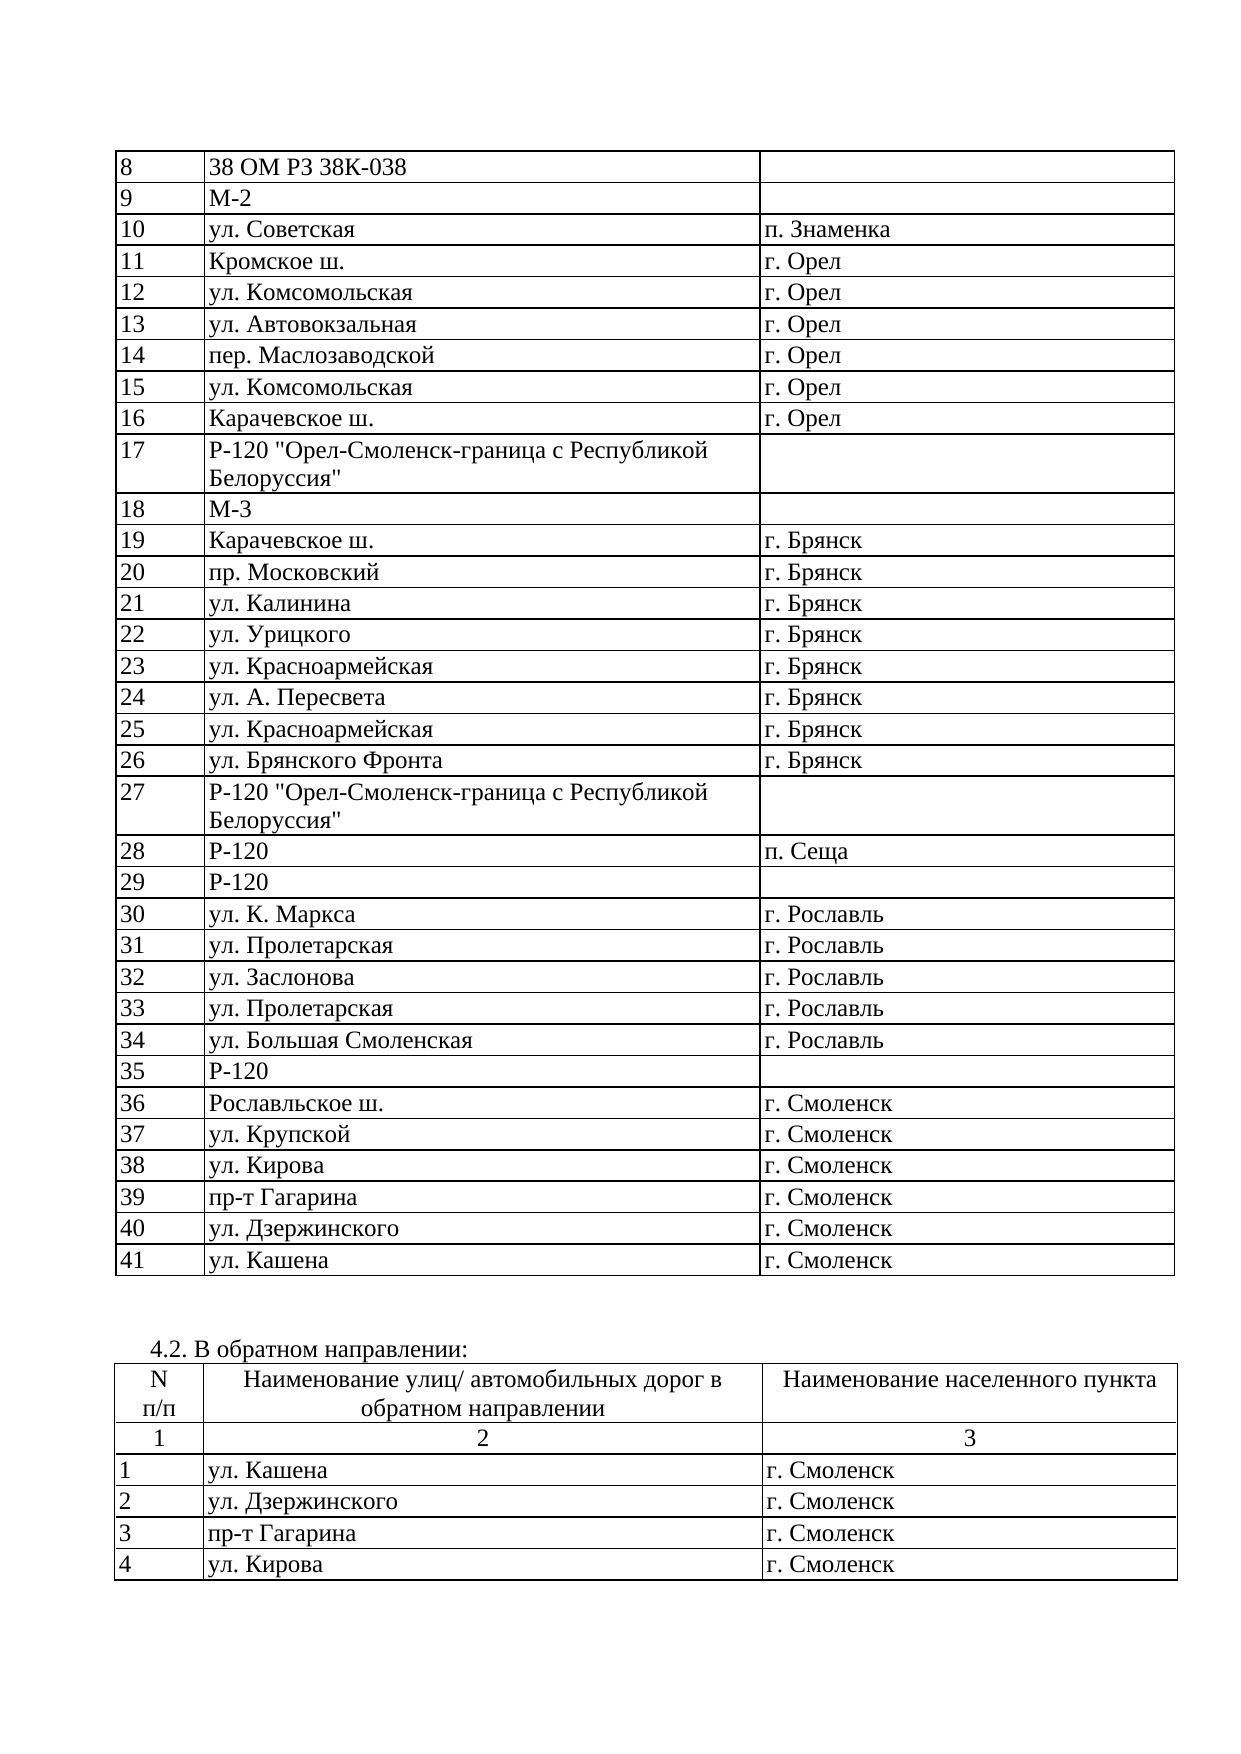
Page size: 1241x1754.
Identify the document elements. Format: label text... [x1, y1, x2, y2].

table_cell ул. Дзержинского [204, 1486, 762, 1516]
table_cell Р-120 "Орел-Смоленск-граница с Республикой Белоруссия" [205, 777, 759, 834]
table_cell г. Рославль [761, 899, 1174, 929]
table_cell г. Смоленск [761, 1213, 1174, 1243]
table_cell 41 [117, 1245, 204, 1275]
table_cell ул. Пролетарская [205, 993, 759, 1023]
table_cell ул. Кирова [205, 1151, 759, 1180]
table_cell г. Смоленск [761, 1119, 1174, 1149]
table_cell 25 [117, 714, 204, 744]
table_cell ул. Дзержинского [205, 1213, 759, 1243]
table_cell 20 [117, 557, 204, 587]
table_cell 37 [117, 1119, 204, 1149]
table_cell п. Сеща [761, 836, 1174, 866]
table_cell п. Знаменка [761, 215, 1174, 244]
table_cell 3 [763, 1422, 1177, 1453]
table_cell ул. Брянского Фронта [205, 746, 759, 775]
table_cell 32 [117, 962, 204, 992]
table_cell 35 [117, 1056, 204, 1086]
table_cell ул. Автовокзальная [205, 309, 759, 339]
table_cell 10 [117, 215, 204, 244]
table_cell Карачевское ш. [205, 403, 759, 433]
table_cell 33 [117, 993, 204, 1023]
table_cell Р-120 [205, 1056, 759, 1086]
table_cell ул. Калинина [205, 588, 759, 618]
table_cell [761, 1056, 1174, 1086]
table_cell 1 [115, 1454, 203, 1484]
table_cell 34 [117, 1025, 204, 1054]
table_cell г. Орел [761, 403, 1174, 433]
table_cell г. Брянск [761, 714, 1174, 744]
table_header Наименование улиц/ автомобильных дорог в обратном направлении [204, 1364, 762, 1422]
table_cell г. Орел [761, 309, 1174, 339]
table_cell 19 [117, 525, 204, 555]
table_cell ул. Советская [205, 215, 759, 244]
table_cell 11 [117, 246, 204, 276]
table_cell Рославльское ш. [205, 1088, 759, 1117]
table_cell [761, 183, 1174, 213]
table_cell г. Брянск [761, 651, 1174, 681]
table_cell г. Орел [761, 246, 1174, 276]
table_cell [761, 777, 1174, 834]
table_cell 21 [117, 588, 204, 618]
table_cell г. Смоленск [761, 1245, 1174, 1275]
table_cell 8 [117, 152, 204, 181]
table_cell 17 [117, 435, 204, 492]
table_cell пр. Московский [205, 557, 759, 587]
table_cell Карачевское ш. [205, 525, 759, 555]
table_cell [761, 867, 1174, 897]
table_cell 40 [117, 1213, 204, 1243]
table_cell г. Смоленск [761, 1182, 1174, 1212]
table_cell 38 ОМ РЗ 38К-038 [205, 152, 759, 181]
table_cell г. Смоленск [763, 1453, 1177, 1484]
table_cell 13 [117, 309, 204, 339]
table_cell пр-т Гагарина [204, 1518, 762, 1547]
table_cell г. Брянск [761, 525, 1174, 555]
table_cell М-2 [205, 183, 759, 213]
table_cell 1 [115, 1423, 203, 1453]
table_cell М-3 [205, 494, 759, 524]
table_cell ул. Комсомольская [205, 277, 759, 307]
table_cell 27 [117, 777, 204, 834]
table_cell 23 [117, 651, 204, 681]
table_cell 31 [117, 930, 204, 960]
table_cell г. Смоленск [761, 1088, 1174, 1117]
table_cell Р-120 "Орел-Смоленск-граница с Республикой Белоруссия" [205, 435, 759, 492]
table_cell г. Орел [761, 277, 1174, 307]
table_cell г. Смоленск [763, 1516, 1177, 1547]
table_cell 38 [117, 1151, 204, 1180]
table_cell 3 [115, 1517, 203, 1547]
table_cell 36 [117, 1088, 204, 1117]
table_cell [761, 435, 1174, 492]
table_cell пр-т Гагарина [205, 1182, 759, 1212]
table_cell 12 [117, 277, 204, 307]
table_cell ул. Пролетарская [205, 930, 759, 960]
table_cell ул. Красноармейская [205, 714, 759, 744]
table_cell 4 [115, 1549, 203, 1579]
table_cell 16 [117, 403, 204, 433]
table_cell 29 [117, 867, 204, 897]
table_cell 28 [117, 836, 204, 866]
table_cell 22 [117, 620, 204, 649]
table_cell 30 [117, 899, 204, 929]
table_cell 15 [117, 372, 204, 402]
table_cell 39 [117, 1182, 204, 1212]
table_cell ул. Комсомольская [205, 372, 759, 402]
table_cell г. Брянск [761, 683, 1174, 712]
table_cell г. Смоленск [763, 1548, 1177, 1579]
table_cell г. Рославль [761, 993, 1174, 1023]
table_cell г. Рославль [761, 962, 1174, 992]
table_cell г. Брянск [761, 588, 1174, 618]
table_cell ул. Красноармейская [205, 651, 759, 681]
table_cell 24 [117, 683, 204, 712]
table_cell 18 [117, 494, 204, 524]
table_cell г. Смоленск [761, 1151, 1174, 1180]
table_cell [761, 494, 1174, 524]
table_cell [761, 152, 1174, 181]
table_cell г. Рославль [761, 1025, 1174, 1054]
table_cell ул. Кирова [204, 1549, 762, 1579]
table_cell г. Рославль [761, 930, 1174, 960]
table_cell ул. Заслонова [205, 962, 759, 992]
table_cell Р-120 [205, 836, 759, 866]
table_cell ул. Кашена [205, 1245, 759, 1275]
table_header Наименование населенного пункта [763, 1364, 1177, 1422]
table_cell г. Брянск [761, 620, 1174, 649]
table_cell Р-120 [205, 867, 759, 897]
table_cell г. Брянск [761, 746, 1174, 775]
text 4.2. В обратном направлении: [150, 1334, 1090, 1363]
table_cell 2 [204, 1423, 762, 1453]
table_cell 9 [117, 183, 204, 213]
table_header N п/п [115, 1364, 203, 1422]
table_cell г. Орел [761, 340, 1174, 370]
table_cell г. Смоленск [763, 1485, 1177, 1516]
table_cell 26 [117, 746, 204, 775]
table_cell г. Брянск [761, 557, 1174, 587]
table_cell ул. А. Пересвета [205, 683, 759, 712]
table_cell ул. К. Маркса [205, 899, 759, 929]
table_cell Кромское ш. [205, 246, 759, 276]
table_cell ул. Урицкого [205, 620, 759, 649]
table_cell 14 [117, 340, 204, 370]
table_cell ул. Большая Смоленская [205, 1025, 759, 1054]
table_cell пер. Маслозаводской [205, 340, 759, 370]
table_cell ул. Крупской [205, 1119, 759, 1149]
table_cell г. Орел [761, 372, 1174, 402]
table_cell 2 [115, 1486, 203, 1516]
table_cell ул. Кашена [204, 1455, 762, 1484]
